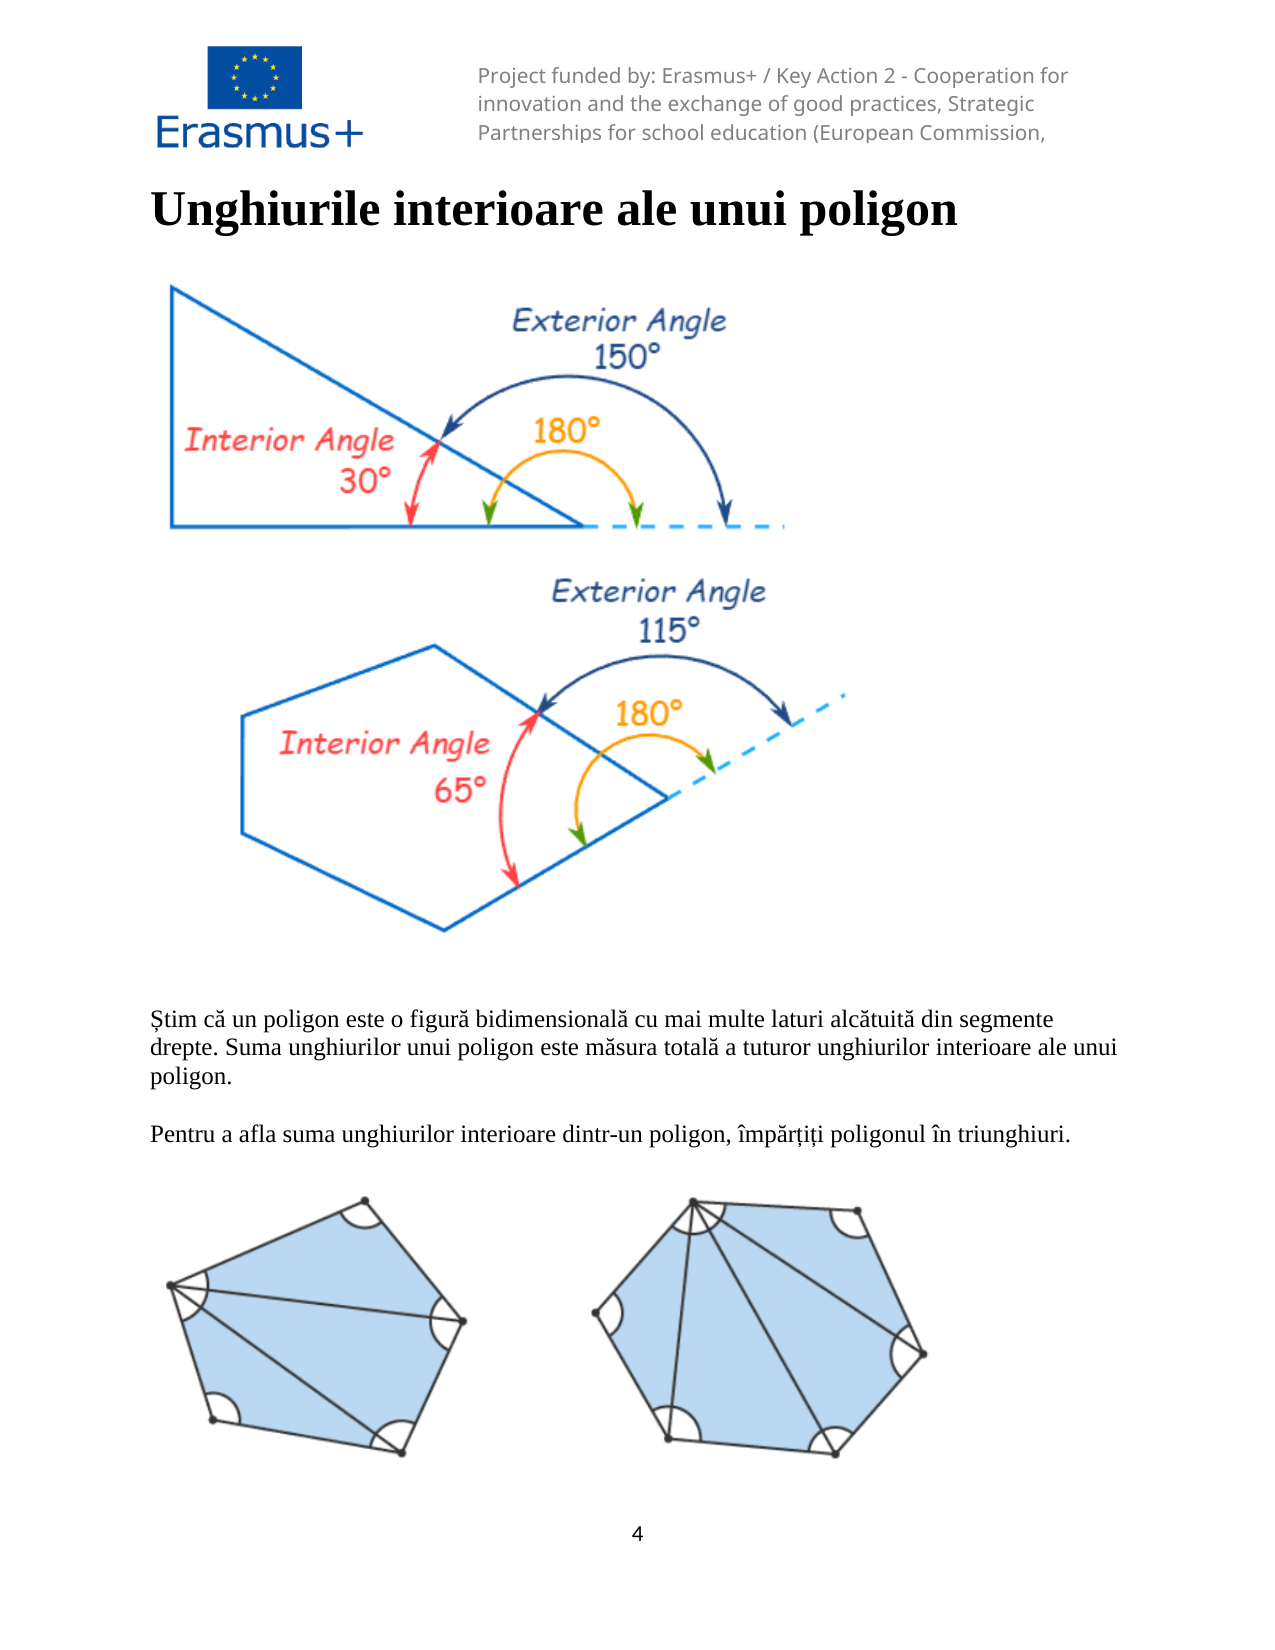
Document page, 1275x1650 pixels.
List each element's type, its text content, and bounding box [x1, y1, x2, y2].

text Pentru a afla suma unghiurilor interioare dintr-un poligon, împărțiți poligonul în triunghiuri. [150, 1119, 1125, 1147]
text Știm că un poligon este o figură bidimensională cu mai multe laturi alcătuită din segmente drepte. Suma unghiurilor unui poligon este măsura totală a tuturor unghiurilor interioare ale unui poligon. [150, 1004, 1125, 1090]
text Unghiurile interioare ale unui poligon [150, 179, 1125, 236]
picture [150, 28, 366, 150]
picture [150, 1176, 942, 1476]
picture [150, 265, 890, 947]
